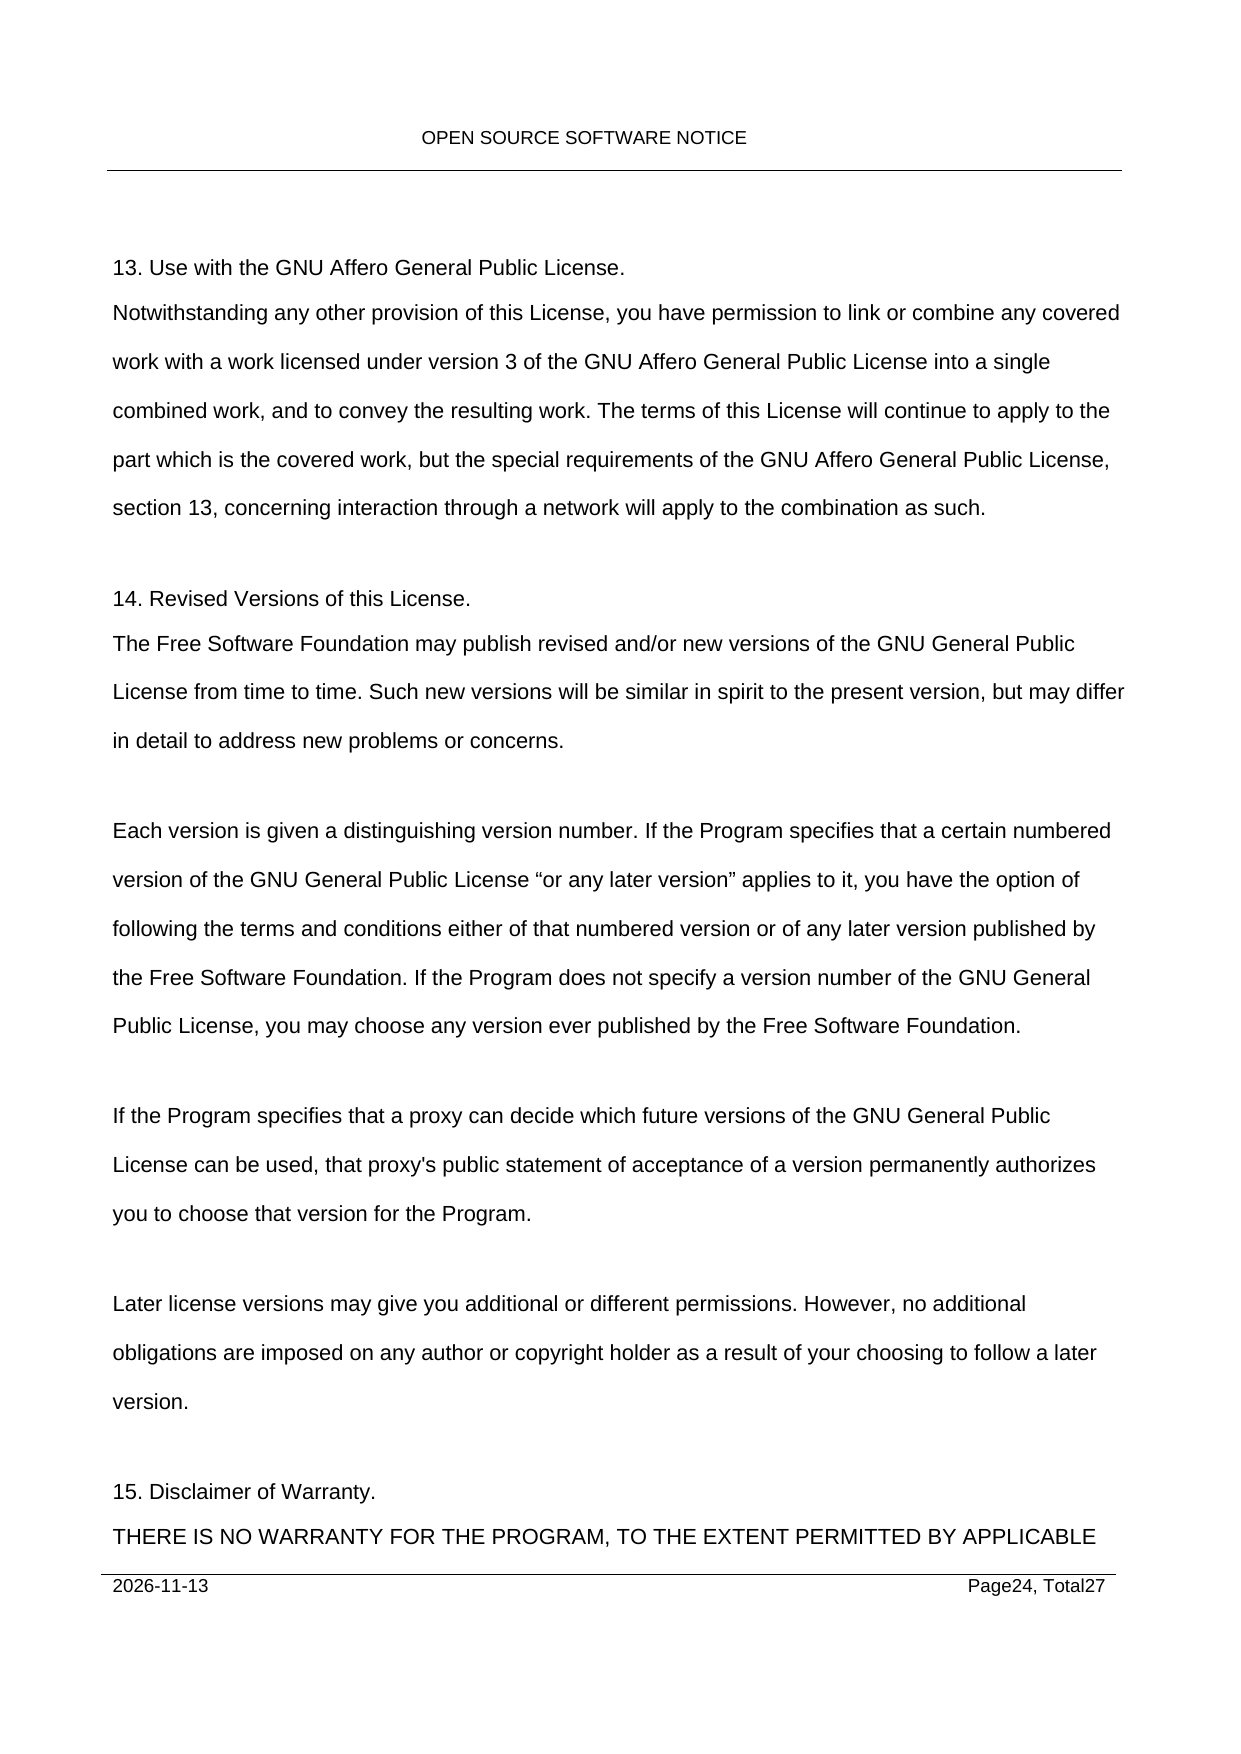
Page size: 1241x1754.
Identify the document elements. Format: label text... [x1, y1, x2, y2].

text Notwithstanding any other provision of this License, you have permission to link or combine any covered work with a work licensed under version 3 of the GNU Affero General Public License into a single combined work, and to convey the resulting work. The terms of this License will continue to apply to the part which is the covered work, but the special requirements of the GNU Affero General Public License, section 13, concerning interaction through a network will apply to the combination as such. [112, 297, 1128, 524]
text 15. Disclaimer of Warranty. [112, 1475, 1128, 1508]
text If the Program specifies that a proxy can decide which future versions of the GNU General Public License can be used, that proxy's public statement of acceptance of a version permanently authorizes you to choose that version for the Program. [112, 1100, 1128, 1230]
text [112, 1520, 1128, 1553]
text 13. Use with the GNU Affero General Public License. [112, 251, 1128, 284]
text Later license versions may give you additional or different permissions. However, no additional obligations are imposed on any author or copyright holder as a result of your choosing to follow a later version. [112, 1287, 1128, 1417]
text 14. Revised Versions of this License. [112, 582, 1128, 614]
text Each version is given a distinguishing version number. If the Program specifies that a certain numbered version of the GNU General Public License “or any later version” applies to it, you have the option of following the terms and conditions either of that numbered version or of any later version published by the Free Software Foundation. If the Program does not specify a version number of the GNU General Public License, you may choose any version ever published by the Free Software Foundation. [112, 814, 1128, 1042]
text The Free Software Foundation may publish revised and/or new versions of the GNU General Public License from time to time. Such new versions will be similar in spirit to the present version, but may differ in detail to address new problems or concerns. [112, 627, 1128, 757]
